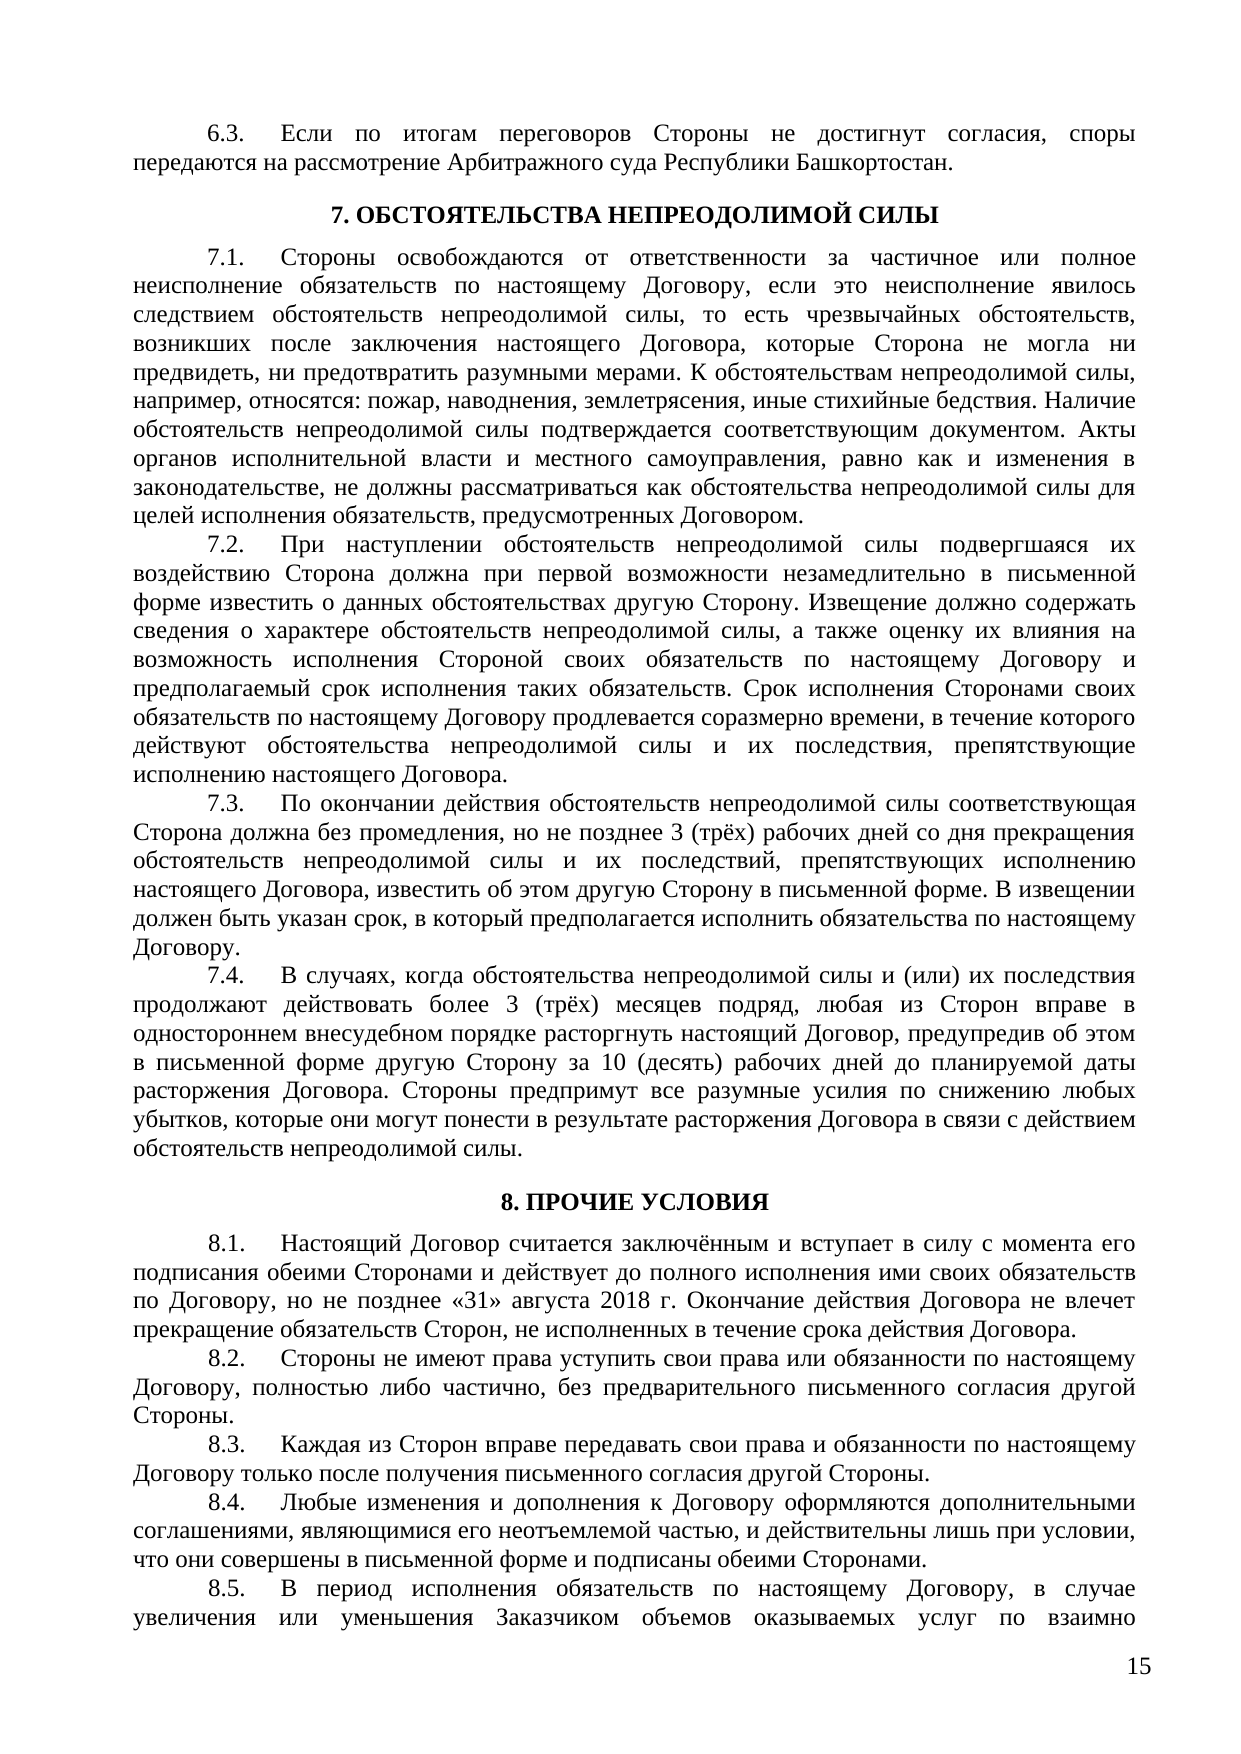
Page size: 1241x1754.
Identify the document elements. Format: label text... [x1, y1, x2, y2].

list Стороны освобождаются от ответственности за частичное или полное неисполнение обязательств по настоящему Договору, если это неисполнение явилось следствием обстоятельств непреодолимой силы, то есть чрезвычайных обстоятельств, возникших после заключения настоящего Договора, которые Сторона не могла ни предвидеть, ни предотвратить разумными мерами. К обстоятельствам непреодолимой силы, например, относятся: пожар, наводнения, землетрясения, иные стихийные бедствия. Наличие обстоятельств непреодолимой силы подтверждается соответствующим документом. Акты органов исполнительной власти и местного самоуправления, равно как и изменения в законодательстве, не должны рассматриваться как обстоятельства непреодолимой силы для целей исполнения обязательств, предусмотренных Договором. [133, 242, 1137, 529]
list По окончании действия обстоятельств непреодолимой силы соответствующая Сторона должна без промедления, но не позднее 3 (трёх) рабочих дней со дня прекращения обстоятельств непреодолимой силы и их последствий, препятствующих исполнению настоящего Договора, известить об этом другую Сторону в письменной форме. В извещении должен быть указан срок, в который предполагается исполнить обязательства по настоящему Договору. [133, 788, 1137, 961]
list Любые изменения и дополнения к Договору оформляются дополнительными соглашениями, являющимися его неотъемлемой частью, и действительны лишь при условии, что они совершены в письменной форме и подписаны обеими Сторонами. [133, 1487, 1137, 1573]
list При наступлении обстоятельств непреодолимой силы подвергшаяся их воздействию Сторона должна при первой возможности незамедлительно в письменной форме известить о данных обстоятельствах другую Сторону. Извещение должно содержать сведения о характере обстоятельств непреодолимой силы, а также оценку их влияния на возможность исполнения Стороной своих обязательств по настоящему Договору и предполагаемый срок исполнения таких обязательств. Срок исполнения Сторонами своих обязательств по настоящему Договору продлевается соразмерно времени, в течение которого действуют обстоятельства непреодолимой силы и их последствия, препятствующие исполнению настоящего Договора. [133, 529, 1137, 788]
list Каждая из Сторон вправе передавать свои права и обязанности по настоящему Договору только после получения письменного согласия другой Стороны. [133, 1429, 1137, 1487]
text 8. ПРОЧИЕ УСЛОВИЯ [133, 1187, 1137, 1216]
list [133, 1573, 1137, 1631]
text 7. ОБСТОЯТЕЛЬСТВА НЕПРЕОДОЛИМОЙ СИЛЫ [133, 201, 1137, 229]
list Настоящий Договор считается заключённым и вступает в силу с момента его подписания обеими Сторонами и действует до полного исполнения ими своих обязательств по Договору, но не позднее «31» августа 2018 г. Окончание действия Договора не влечет прекращение обязательств Сторон, не исполненных в течение срока действия Договора. [133, 1228, 1137, 1343]
list В случаях, когда обстоятельства непреодолимой силы и (или) их последствия продолжают действовать более 3 (трёх) месяцев подряд, любая из Сторон вправе в одностороннем внесудебном порядке расторгнуть настоящий Договор, предупредив об этом в письменной форме другую Сторону за 10 (десять) рабочих дней до планируемой даты расторжения Договора. Стороны предпримут все разумные усилия по снижению любых убытков, которые они могут понести в результате расторжения Договора в связи с действием обстоятельств непреодолимой силы. [133, 961, 1137, 1162]
list Если по итогам переговоров Стороны не достигнут согласия, споры передаются на рассмотрение Арбитражного суда Республики Башкортостан. [133, 118, 1137, 176]
list Стороны не имеют права уступить свои права или обязанности по настоящему Договору, полностью либо частично, без предварительного письменного согласия другой Стороны. [133, 1343, 1137, 1429]
